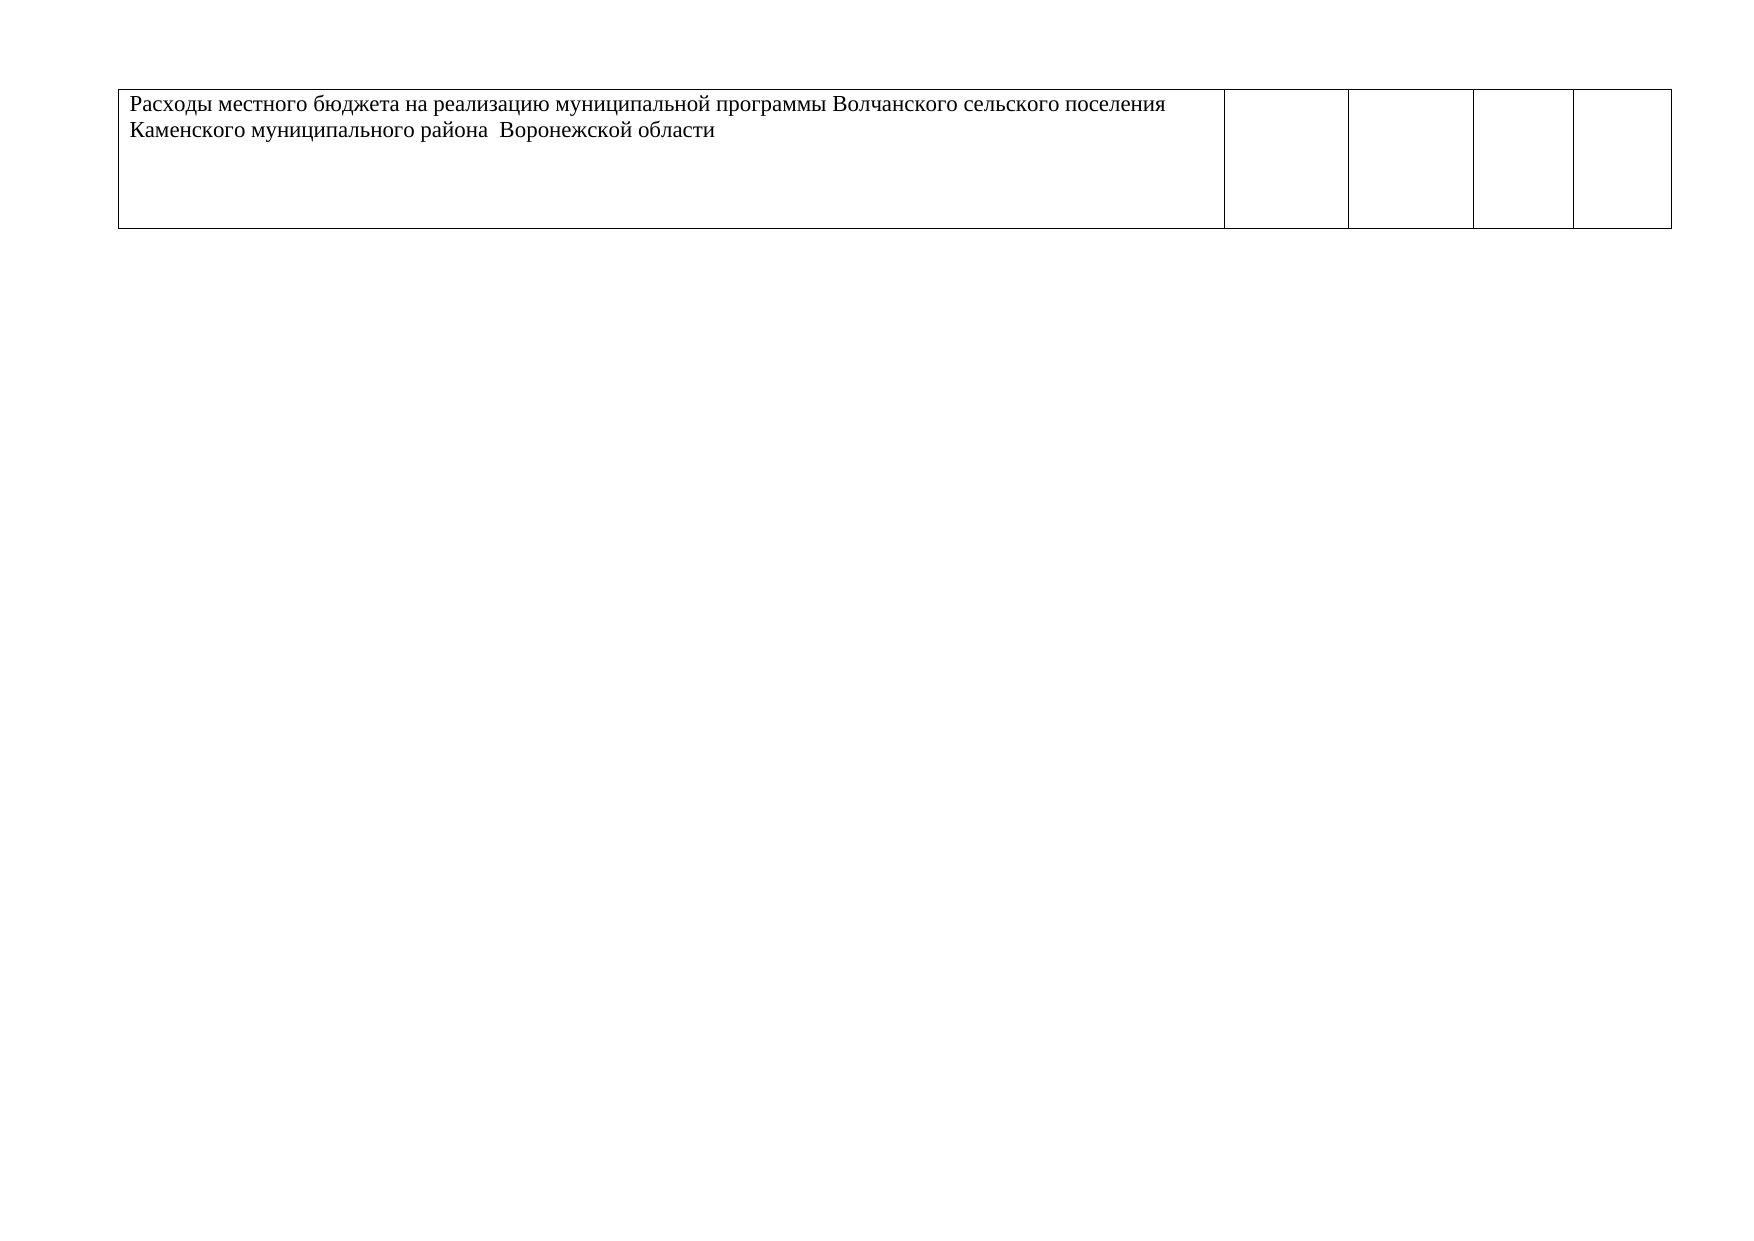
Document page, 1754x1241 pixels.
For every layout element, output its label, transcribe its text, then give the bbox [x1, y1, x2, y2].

table_header [1349, 90, 1473, 228]
table_header [1474, 90, 1573, 228]
table_header [1225, 90, 1348, 228]
table_header Расходы местного бюджета на реализацию муниципальной программы Волчанского сельского поселения Каменского муниципального района Воронежской области [119, 90, 1224, 228]
table_header [1574, 90, 1671, 228]
